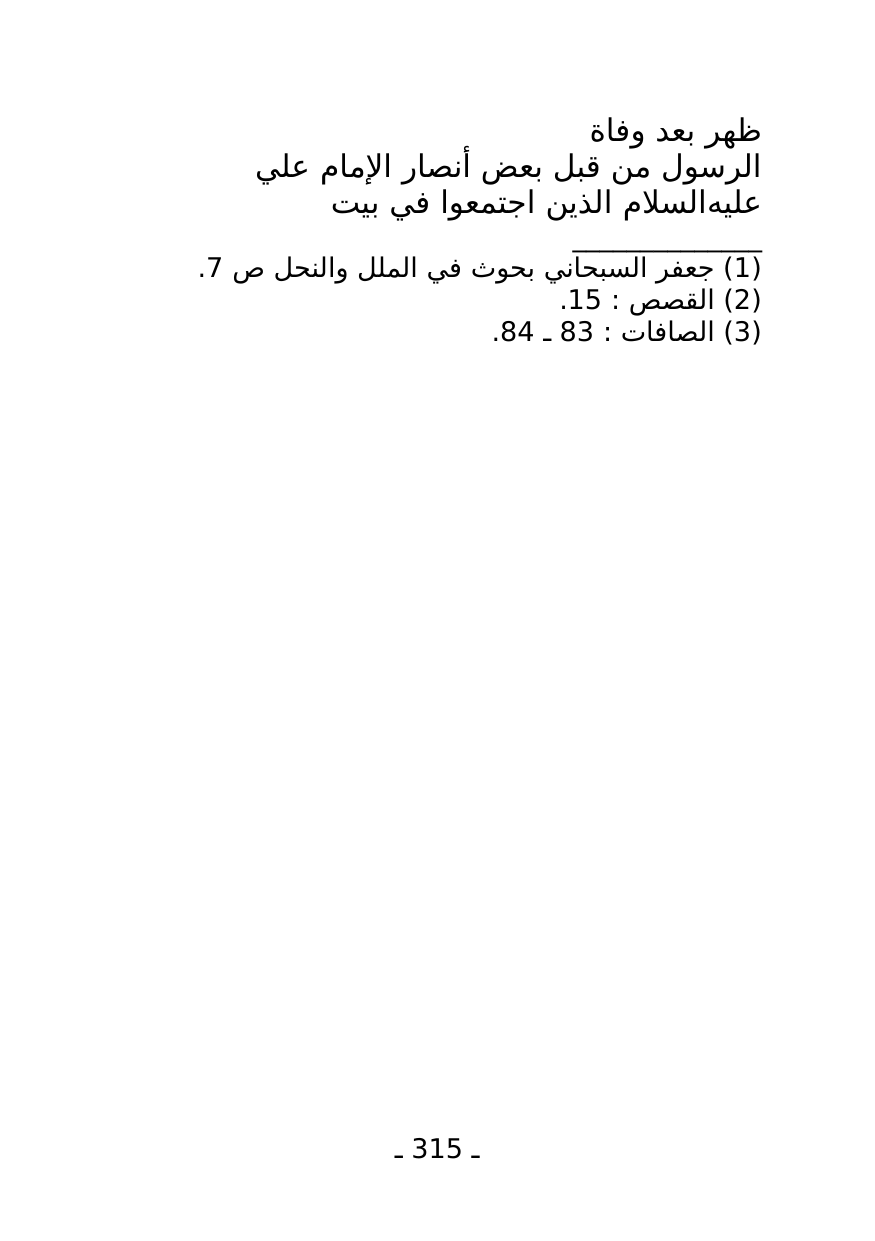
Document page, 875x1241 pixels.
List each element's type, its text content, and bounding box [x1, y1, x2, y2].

text (2) القصص : 15. [112, 284, 762, 316]
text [112, 112, 762, 253]
text (3) الصافات : 83 ـ 84. [112, 316, 762, 347]
text (1) جعفر السبحاني بحوث في الملل والنحل ص 7. [112, 253, 762, 284]
